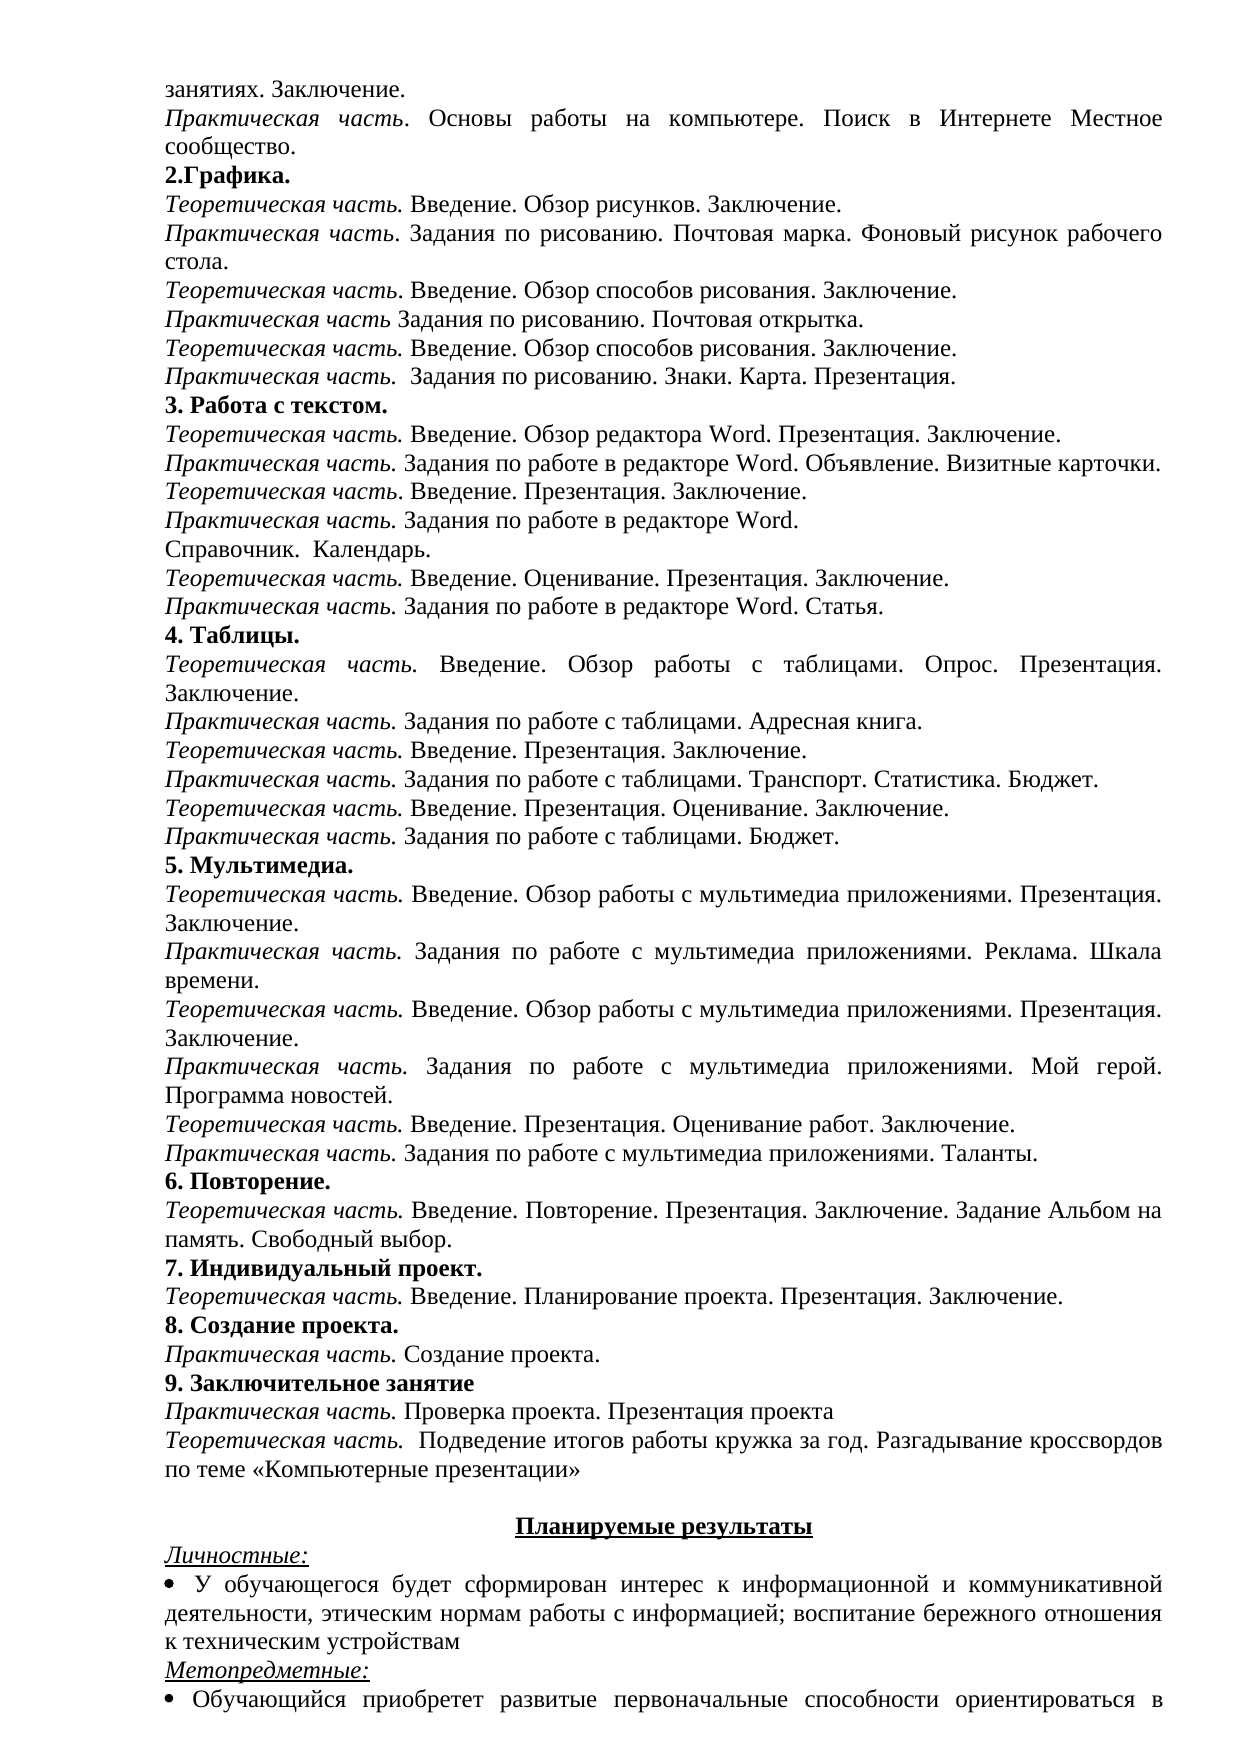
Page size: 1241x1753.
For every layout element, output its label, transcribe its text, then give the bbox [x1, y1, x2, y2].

text Теоретическая часть. Введение. Обзор способов рисования. Заключение. [164, 333, 1163, 361]
text Практическая часть Задания по рисованию. Почтовая открытка. [164, 304, 1163, 333]
text Практическая часть. Задания по работе с мультимедиа приложениями. Реклама. Шкала времени. [164, 936, 1163, 994]
text Справочник. Календарь. [164, 534, 1163, 563]
text Практическая часть. Задания по работе в редакторе Word. [164, 505, 1163, 534]
text Личностные: [164, 1540, 1163, 1569]
text Практическая часть. Задания по работе с таблицами. Бюджет. [164, 821, 1163, 850]
text 4. Таблицы. [164, 620, 1163, 649]
text Практическая часть. Задания по работе с мультимедиа приложениями. Мой герой. Программа новостей. [164, 1051, 1163, 1109]
text Теоретическая часть. Введение. Обзор рисунков. Заключение. [164, 189, 1163, 218]
text Теоретическая часть. Введение. Обзор работы с таблицами. Опрос. Презентация. Заключение. [164, 649, 1163, 706]
text Практическая часть. Задания по работе в редакторе Word. Статья. [164, 591, 1163, 620]
text Теоретическая часть. Введение. Повторение. Презентация. Заключение. Задание Альбом на память. Свободный выбор. [164, 1195, 1163, 1253]
text 2.Графика. [164, 160, 1163, 189]
list У обучающегося будет сформирован интерес к информационной и коммуникативной деятельности, этическим нормам работы с информацией; воспитание бережного отношения к техническим устройствам [164, 1569, 1163, 1655]
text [164, 74, 1163, 103]
text Практическая часть. Задания по рисованию. Почтовая марка. Фоновый рисунок рабочего стола. [164, 218, 1163, 275]
text Практическая часть. Задания по рисованию. Знаки. Карта. Презентация. [164, 361, 1163, 390]
text 9. Заключительное занятие [164, 1368, 1163, 1396]
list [164, 1684, 1163, 1713]
text Теоретическая часть. Введение. Обзор работы с мультимедиа приложениями. Презентация. Заключение. [164, 879, 1163, 936]
text Практическая часть. Создание проекта. [164, 1339, 1163, 1368]
text Практическая часть. Задания по работе с таблицами. Адресная книга. [164, 706, 1163, 735]
text Практическая часть. Основы работы на компьютере. Поиск в Интернете Местное сообщество. [164, 103, 1163, 160]
text Теоретическая часть. Введение. Презентация. Оценивание. Заключение. [164, 793, 1163, 821]
text 6. Повторение. [164, 1166, 1163, 1195]
text Практическая часть. Задания по работе в редакторе Word. Объявление. Визитные карточки. [164, 448, 1163, 476]
text Теоретическая часть. Введение. Обзор работы с мультимедиа приложениями. Презентация. Заключение. [164, 994, 1163, 1051]
text Теоретическая часть. Введение. Оценивание. Презентация. Заключение. [164, 563, 1163, 591]
text Теоретическая часть. Введение. Презентация. Заключение. [164, 476, 1163, 505]
text Планируемые результаты [164, 1511, 1163, 1540]
text 7. Индивидуальный проект. [164, 1253, 1163, 1281]
text Теоретическая часть. Введение. Планирование проекта. Презентация. Заключение. [164, 1281, 1163, 1310]
text Метопредметные: [164, 1655, 1163, 1684]
text Теоретическая часть. Введение. Обзор способов рисования. Заключение. [164, 275, 1163, 304]
text 3. Работа с текстом. [164, 390, 1163, 419]
text Практическая часть. Проверка проекта. Презентация проекта [164, 1396, 1163, 1425]
text 5. Мультимедиа. [164, 850, 1163, 879]
text 8. Создание проекта. [164, 1310, 1163, 1339]
text Практическая часть. Задания по работе с таблицами. Транспорт. Статистика. Бюджет. [164, 764, 1163, 793]
text Теоретическая часть. Подведение итогов работы кружка за год. Разгадывание кроссвордов по теме «Компьютерные презентации» [164, 1425, 1163, 1483]
text Теоретическая часть. Введение. Обзор редактора Word. Презентация. Заключение. [164, 419, 1163, 448]
text Теоретическая часть. Введение. Презентация. Заключение. [164, 735, 1163, 764]
text Практическая часть. Задания по работе с мультимедиа приложениями. Таланты. [164, 1138, 1163, 1166]
text Теоретическая часть. Введение. Презентация. Оценивание работ. Заключение. [164, 1109, 1163, 1138]
